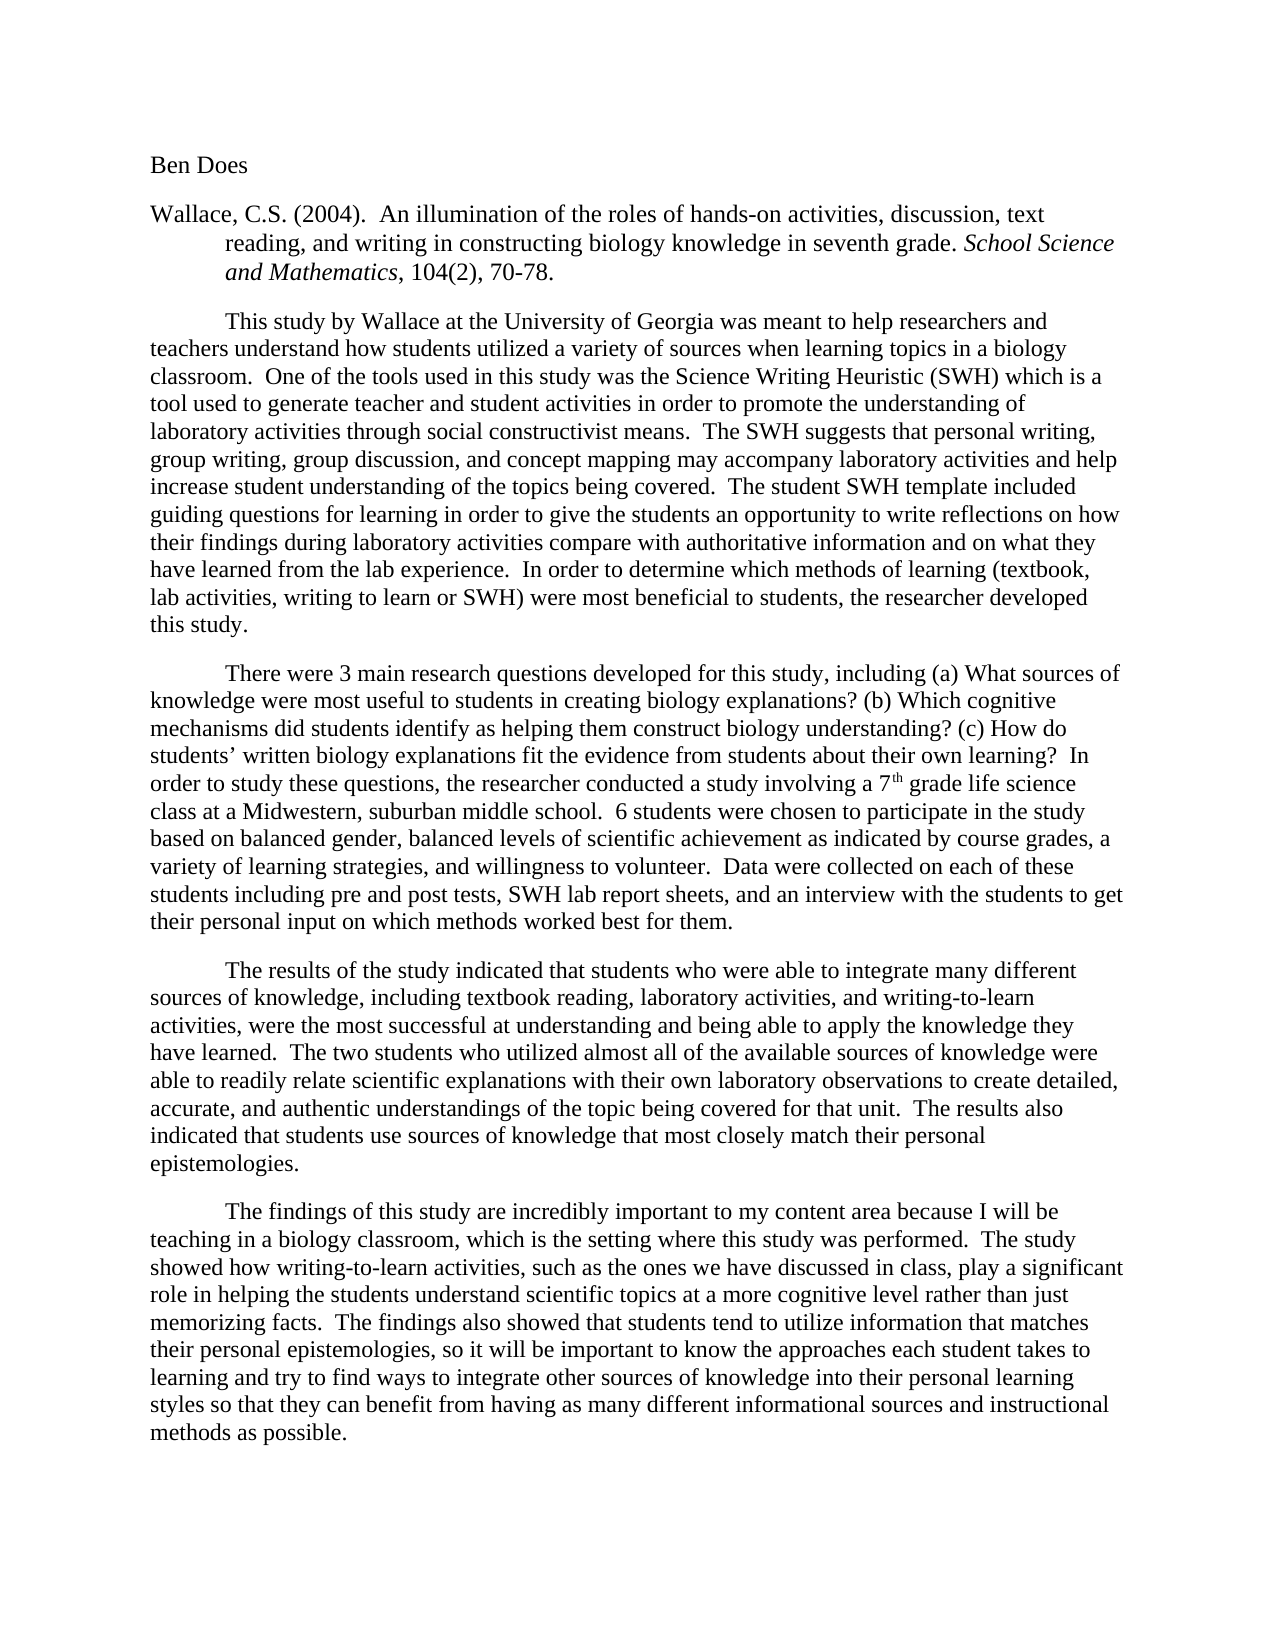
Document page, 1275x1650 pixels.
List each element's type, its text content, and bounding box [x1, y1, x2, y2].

text There were 3 main research questions developed for this study, including (a) What sources of knowledge were most useful to students in creating biology explanations? (b) Which cognitive mechanisms did students identify as helping them construct biology understanding? (c) How do students’ written biology explanations fit the evidence from students about their own learning? In order to study these questions, the researcher conducted a study involving a 7th grade life science class at a Midwestern, suburban middle school. 6 students were chosen to participate in the study based on balanced gender, balanced levels of scientific achievement as indicated by course grades, a variety of learning strategies, and willingness to volunteer. Data were collected on each of these students including pre and post tests, SWH lab report sheets, and an interview with the students to get their personal input on which methods worked best for them. [150, 659, 1125, 935]
text The findings of this study are incredibly important to my content area because I will be teaching in a biology classroom, which is the setting where this study was performed. The study showed how writing-to-learn activities, such as the ones we have discussed in class, play a significant role in helping the students understand scientific topics at a more cognitive level rather than just memorizing facts. The findings also showed that students tend to utilize information that matches their personal epistemologies, so it will be important to know the approaches each student takes to learning and try to find ways to integrate other sources of knowledge into their personal learning styles so that they can benefit from having as many different informational sources and instructional methods as possible. [150, 1197, 1125, 1446]
text Wallace, C.S. (2004). An illumination of the roles of hands-on activities, discussion, text reading, and writing in constructing biology knowledge in seventh grade. School Science and Mathematics, 104(2), 70-78. [150, 199, 1125, 286]
text The results of the study indicated that students who were able to integrate many different sources of knowledge, including textbook reading, laboratory activities, and writing-to-learn activities, were the most successful at understanding and being able to apply the knowledge they have learned. The two students who utilized almost all of the available sources of knowledge were able to readily relate scientific explanations with their own laboratory observations to create detailed, accurate, and authentic understandings of the topic being covered for that unit. The results also indicated that students use sources of knowledge that most closely match their personal epistemologies. [150, 956, 1125, 1176]
text This study by Wallace at the University of Georgia was meant to help researchers and teachers understand how students utilized a variety of sources when learning topics in a biology classroom. One of the tools used in this study was the Science Writing Heuristic (SWH) which is a tool used to generate teacher and student activities in order to promote the understanding of laboratory activities through social constructivist means. The SWH suggests that personal writing, group writing, group discussion, and concept mapping may accompany laboratory activities and help increase student understanding of the topics being covered. The student SWH template included guiding questions for learning in order to give the students an opportunity to write reflections on how their findings during laboratory activities compare with authoritative information and on what they have learned from the lab experience. In order to determine which methods of learning (textbook, lab activities, writing to learn or SWH) were most beneficial to students, the researcher developed this study. [150, 307, 1125, 638]
text Ben Does [150, 150, 1125, 179]
